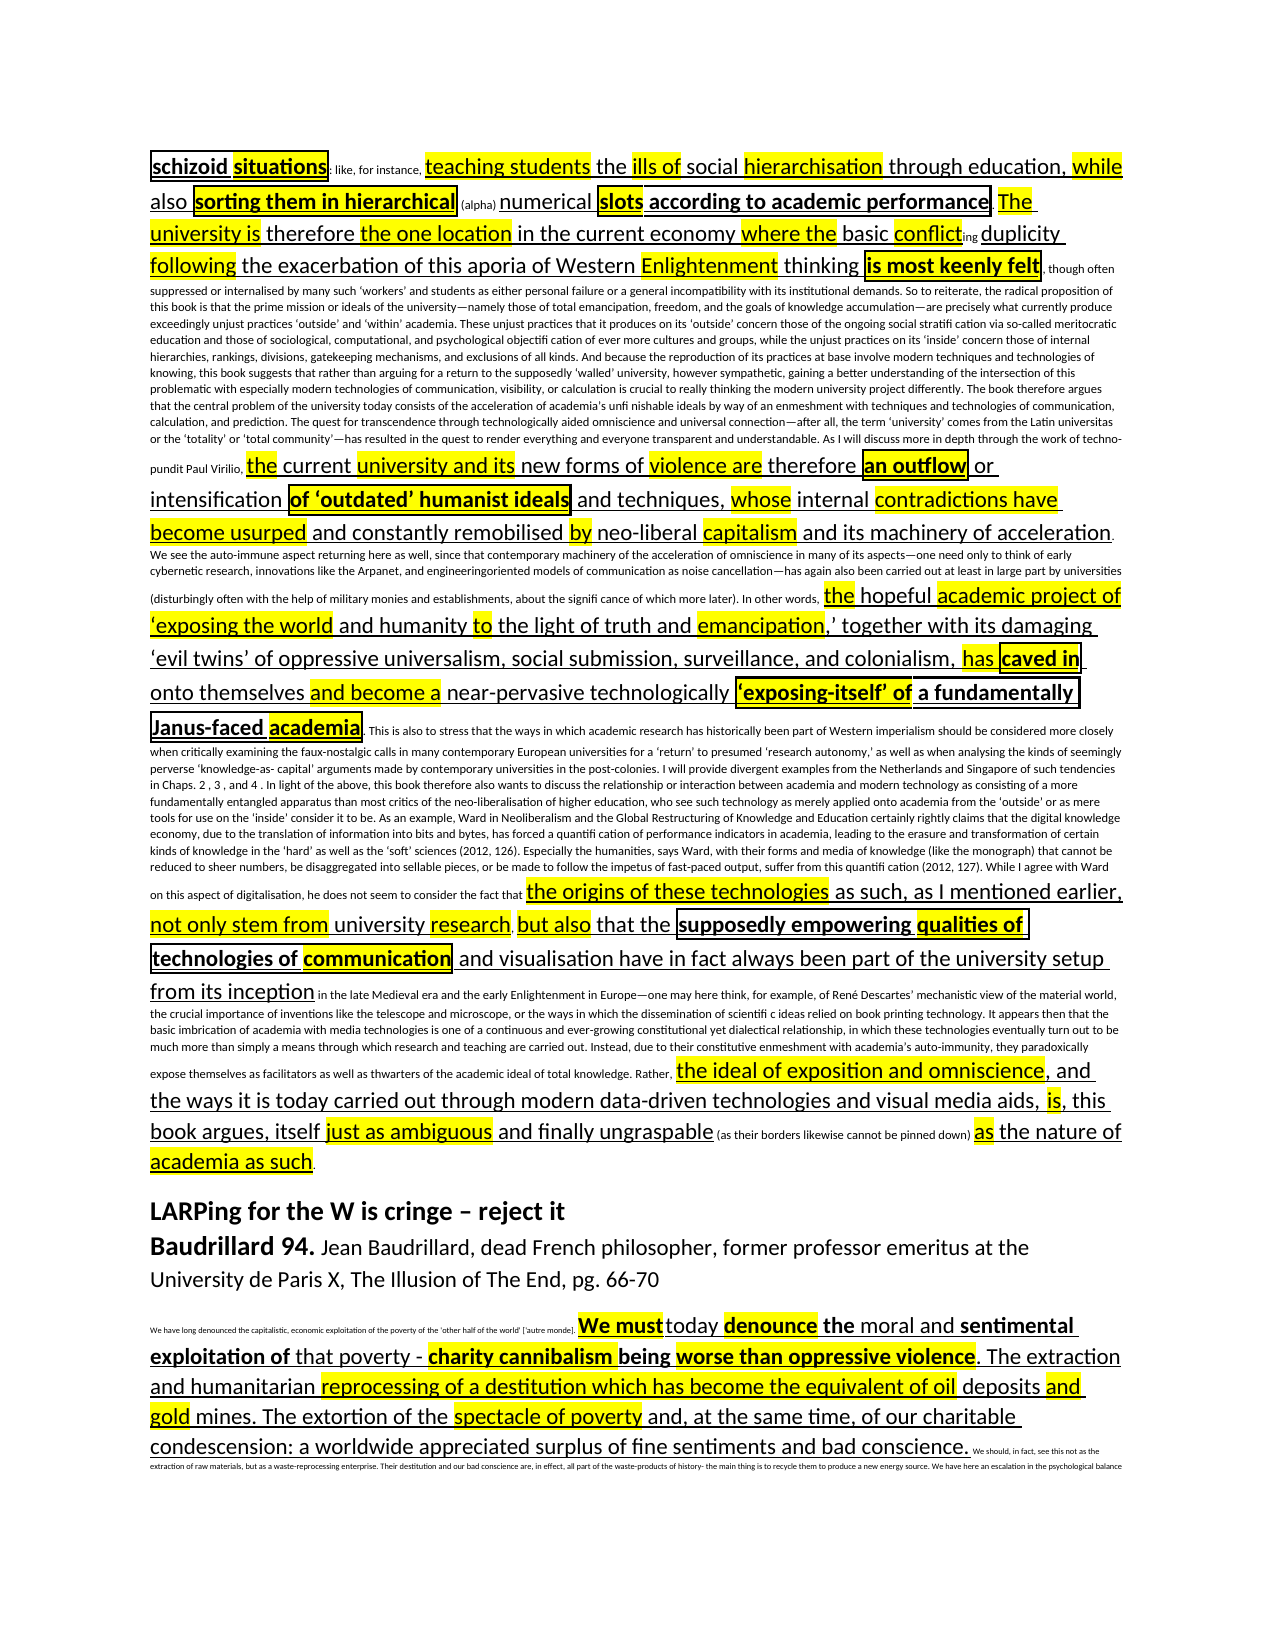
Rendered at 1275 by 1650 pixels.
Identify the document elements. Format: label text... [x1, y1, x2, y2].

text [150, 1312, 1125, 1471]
subtitle LARPing for the W is cringe – reject it [150, 1194, 1125, 1227]
text Baudrillard 94. Jean Baudrillard, dead French philosopher, former professor emeritus at the University de Paris X, The Illusion of The End, pg. 66-70 [150, 1229, 1125, 1293]
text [150, 150, 1125, 1175]
